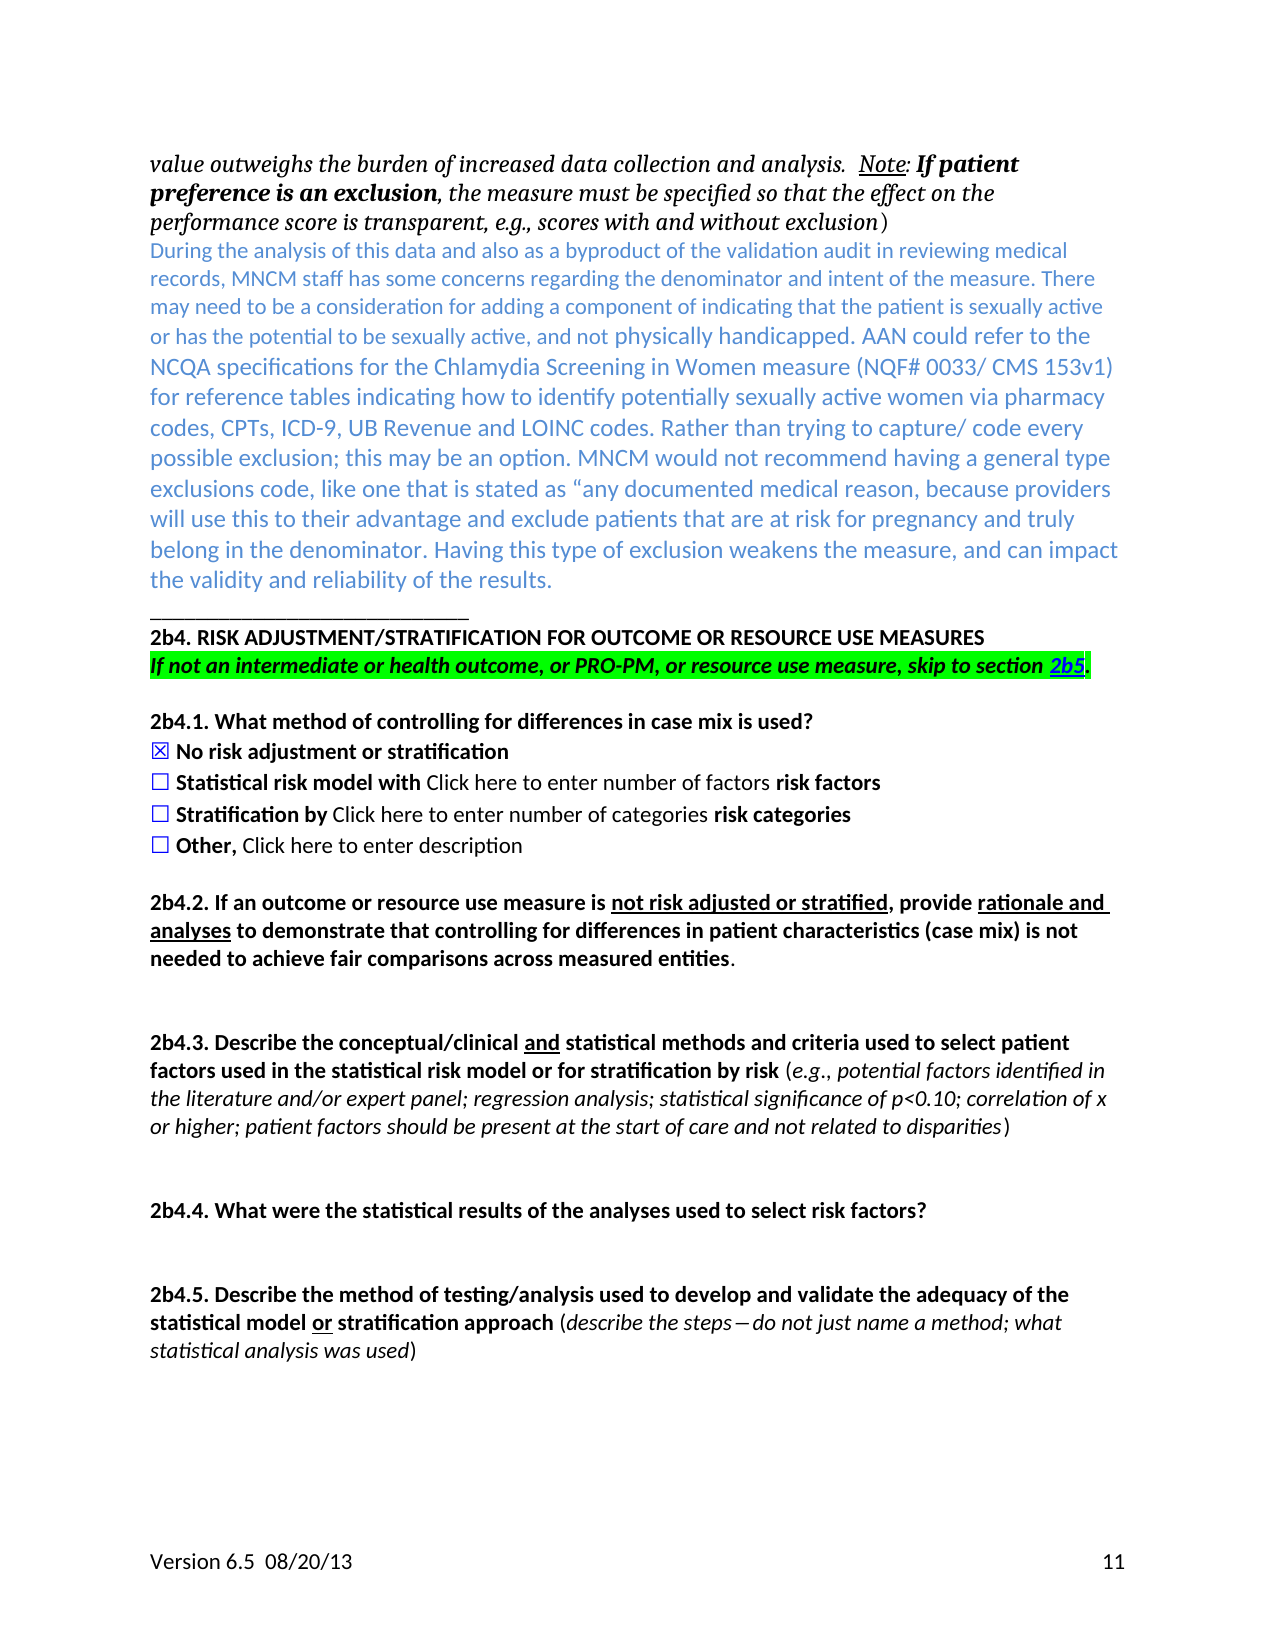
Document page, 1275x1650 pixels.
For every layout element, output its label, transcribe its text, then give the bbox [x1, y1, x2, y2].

text No risk adjustment or stratification [150, 735, 1125, 766]
text Stratification by risk categories [150, 798, 1125, 829]
text Other, [150, 829, 1125, 860]
text Statistical risk model with risk factors [150, 766, 1125, 798]
text 2b4.5. Describe the method of testing/analysis used to develop and validate the adequacy of the statistical model or stratification approach (describe the steps―do not just name a method; what statistical analysis was used) [150, 1280, 1125, 1392]
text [150, 150, 1125, 595]
text 2b4. RISK ADJUSTMENT/STRATIFICATION FOR OUTCOME OR RESOURCE USE MEASURES If not an intermediate or health outcome, or PRO-PM, or resource use measure, skip to section 2b5. [150, 623, 1125, 679]
text 2b4.3. Describe the conceptual/clinical and statistical methods and criteria used to select patient factors used in the statistical risk model or for stratification by risk (e.g., potential factors identified in the literature and/or expert panel; regression analysis; statistical significance of p<0.10; correlation of x or higher; patient factors should be present at the start of care and not related to disparities) [150, 1028, 1125, 1168]
text ____________________________ [150, 595, 1125, 623]
text 2b4.1. What method of controlling for differences in case mix is used? [150, 707, 1125, 735]
text 2b4.4. What were the statistical results of the analyses used to select risk factors? [150, 1196, 1125, 1252]
text 2b4.2. If an outcome or resource use measure is not risk adjusted or stratified, provide rationale and analyses to demonstrate that controlling for differences in patient characteristics (case mix) is not needed to achieve fair comparisons across measured entities. [150, 888, 1125, 1000]
